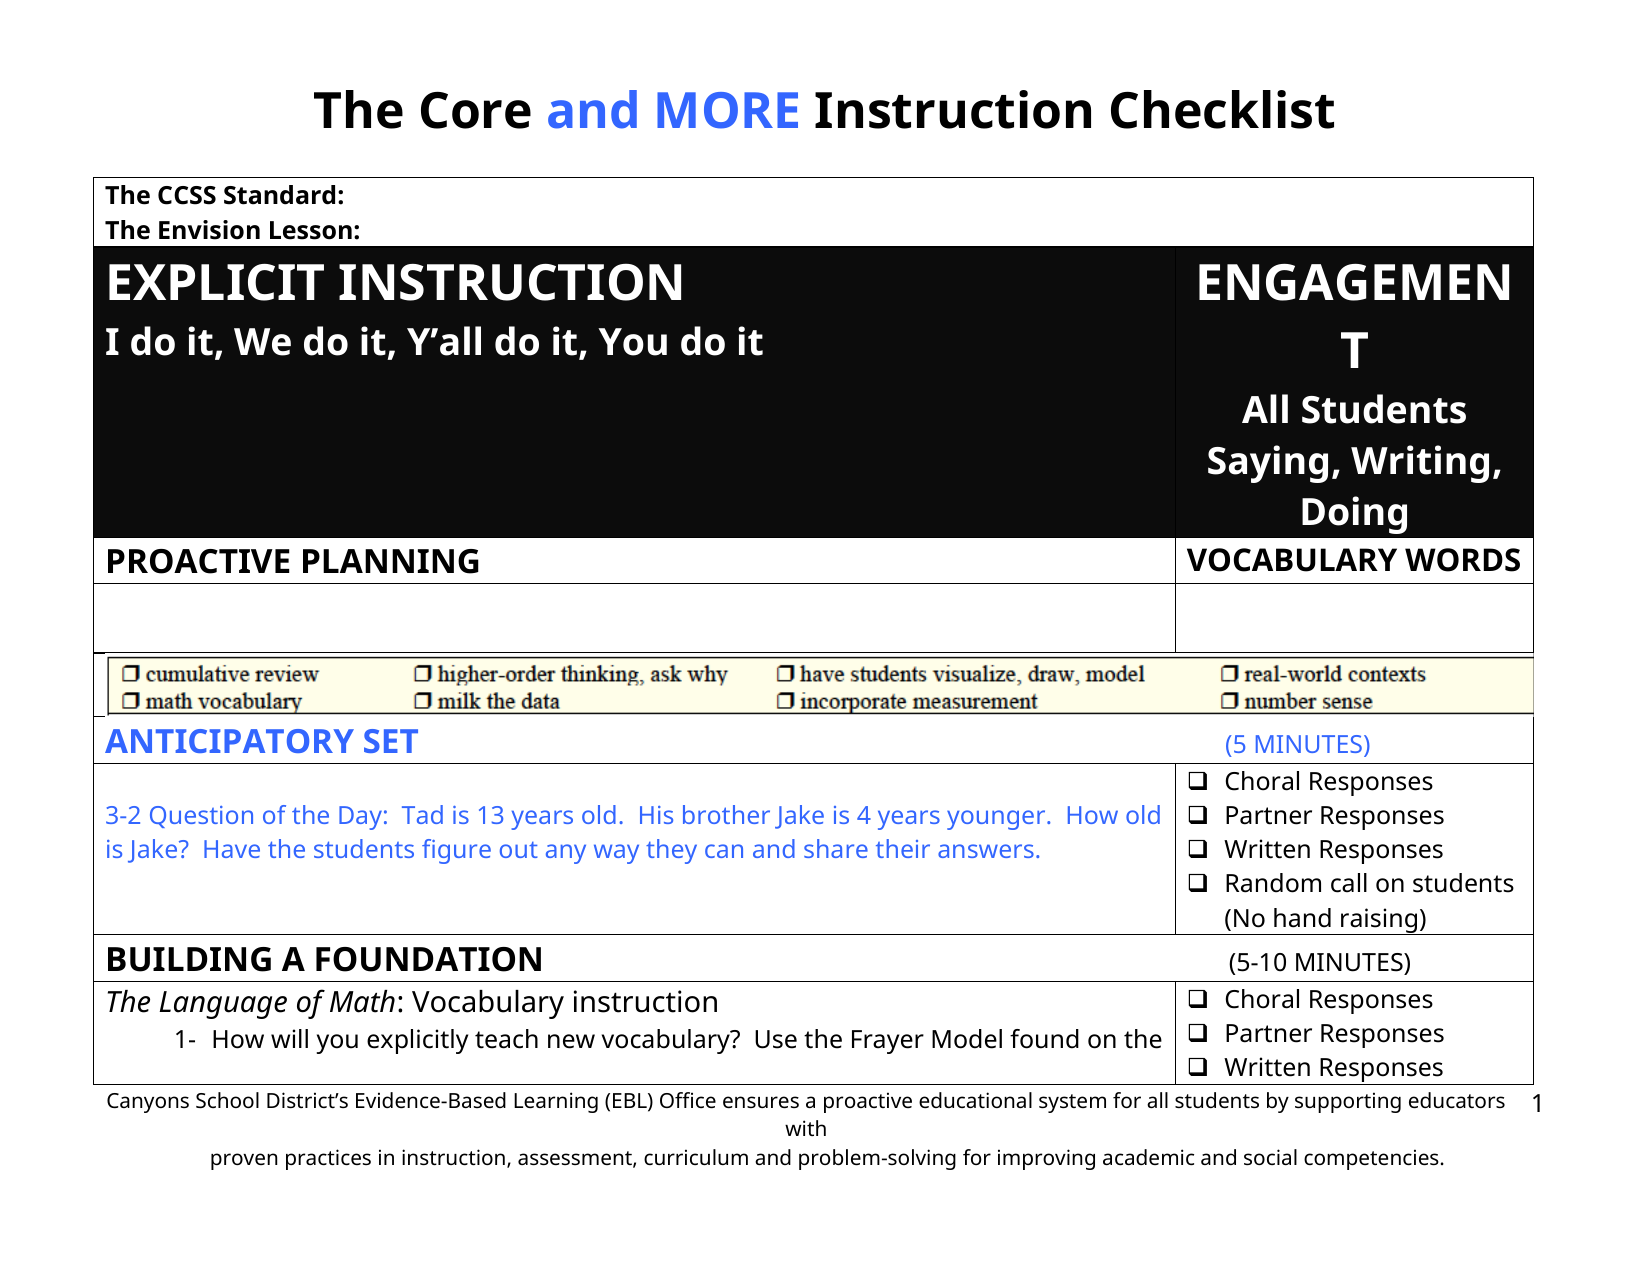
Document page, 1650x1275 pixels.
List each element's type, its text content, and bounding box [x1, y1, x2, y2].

table_cell PROACTIVE PLANNING [94, 538, 1175, 583]
table_cell BUILDING A FOUNDATION (5-10 MINUTES) [94, 935, 1533, 981]
picture [105, 653, 1534, 717]
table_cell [94, 982, 1175, 1084]
table_cell ENGAGEMENT All Students Saying, Writing, Doing [1176, 248, 1533, 537]
table_cell VOCABULARY WORDS [1176, 538, 1533, 583]
table_cell EXPLICIT INSTRUCTION I do it, We do it, Y’all do it, You do it [94, 248, 1175, 537]
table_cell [1176, 982, 1533, 1084]
text The Core and MORE Instruction Checklist [105, 75, 1545, 143]
table_cell [94, 584, 1175, 652]
table_cell [1176, 584, 1533, 652]
table_cell 3-2 Question of the Day: Tad is 13 years old. His brother Jake is 4 years younger. How old is Jake? Have the students figure out any way they can and share their answers. [94, 764, 1175, 934]
table_cell ANTICIPATORY SET (5 MINUTES) [94, 717, 1533, 763]
table_header The CCSS Standard: The Envision Lesson: [94, 178, 1533, 246]
table_cell [94, 654, 105, 716]
table_cell Choral Responses Partner Responses Written Responses Random call on students (No hand raising) [1176, 764, 1533, 934]
